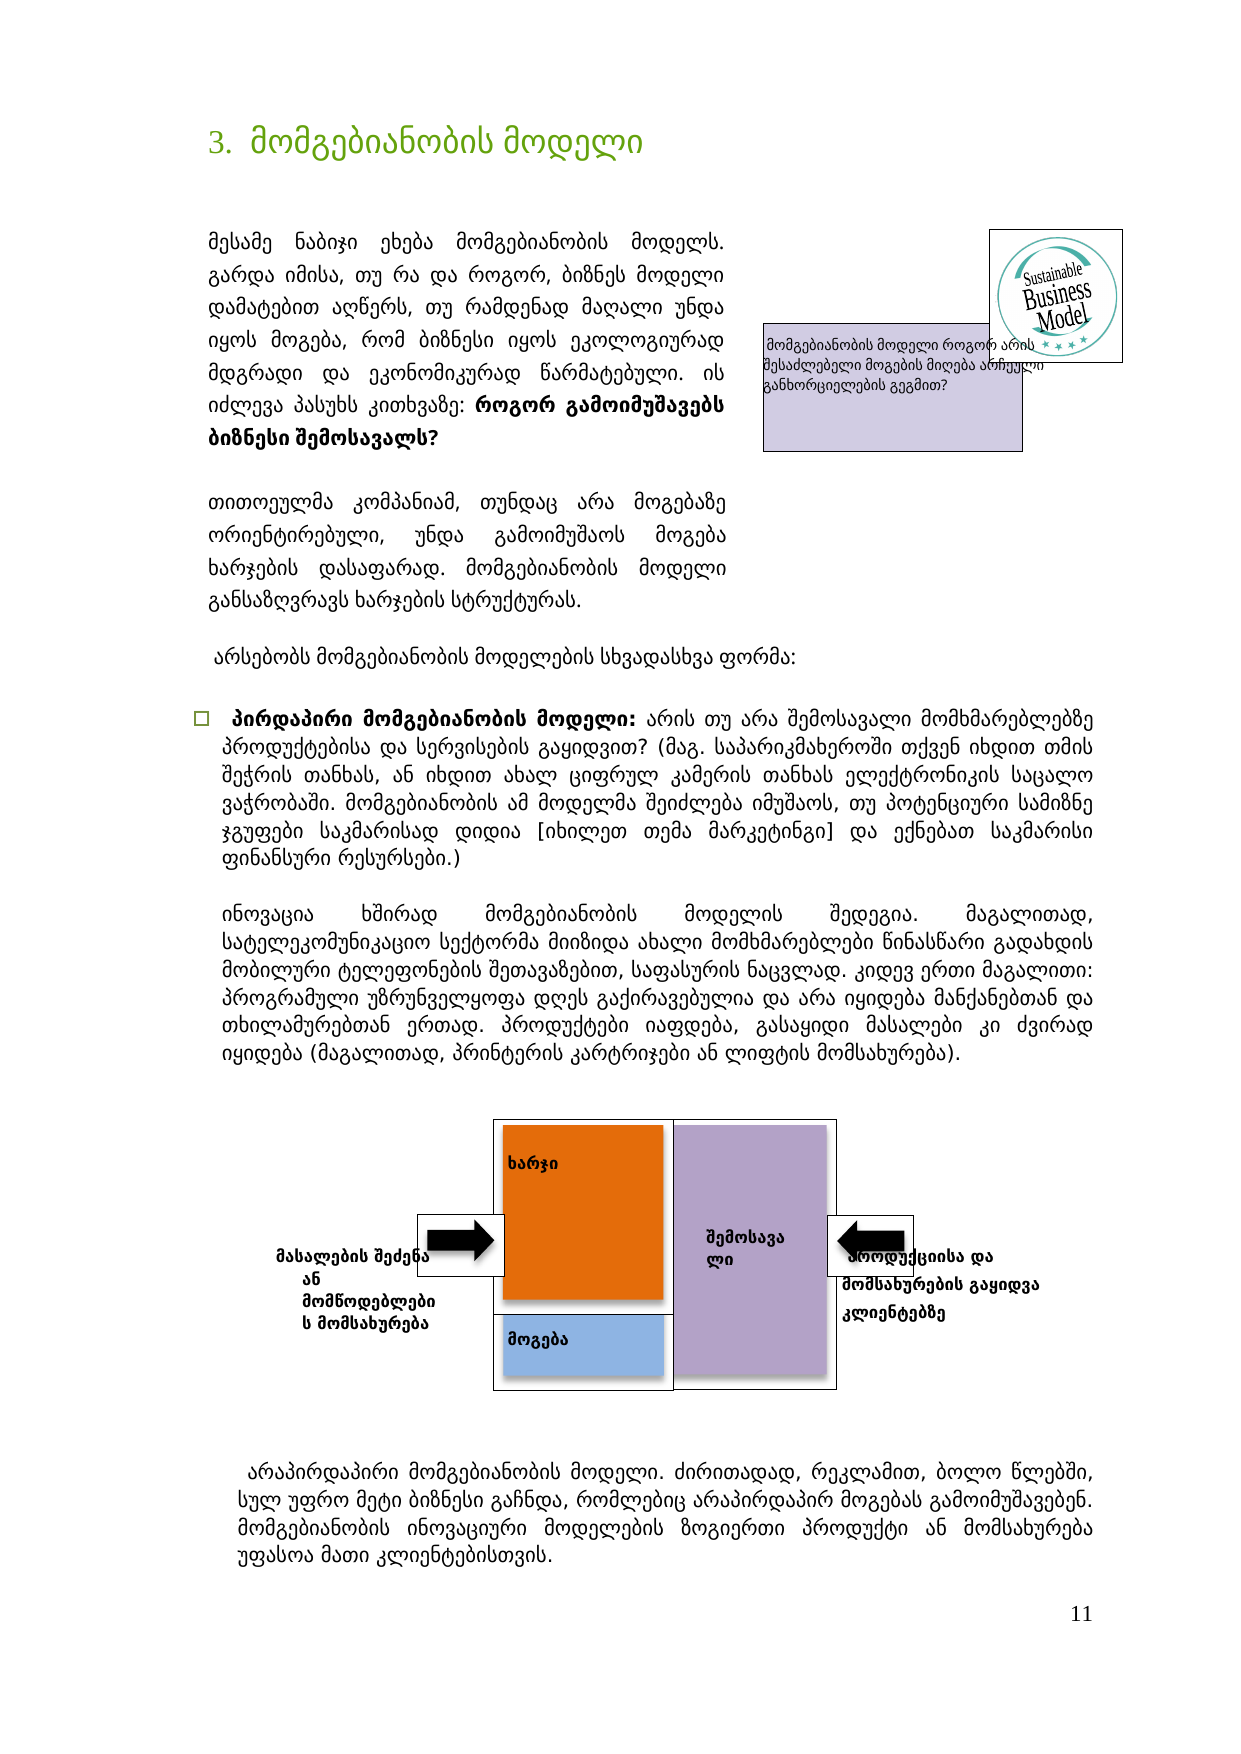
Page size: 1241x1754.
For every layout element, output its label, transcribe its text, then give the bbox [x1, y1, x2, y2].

picture [494, 1315, 673, 1390]
picture [418, 1215, 504, 1276]
picture [990, 230, 1122, 362]
text არაპირდაპირი მომგებიანობის მოდელი. ძირითადად, რეკლამით, ბოლო წლებში, სულ უფრო მეტი ბიზნესი გაჩნდა, რომლებიც არაპირდაპირ მოგებას გამოიმუშავებენ. მომგებიანობის ინოვაციური მოდელების ზოგიერთი პროდუქტი ან მომსახურება უფასოა მათი კლიენტებისთვის. [237, 1460, 1094, 1568]
picture [764, 324, 1022, 451]
text არსებობს მომგებიანობის მოდელების სხვადასხვა ფორმა: [208, 642, 1134, 671]
text მასალების შეძენა ან მომწოდებლების მომსახურება [270, 1247, 444, 1333]
text მესამე ნაბიჯი ეხება მომგებიანობის მოდელს. გარდა იმისა, თუ რა და როგორ, ბიზნეს მოდელი დამატებით აღწერს, თუ რამდენად მაღალი უნდა იყოს მოგება, რომ ბიზნესი იყოს ეკოლოგიურად მდგრადი და ეკონომიკურად წარმატებული. ის იძლევა პასუხს კითხვაზე: როგორ გამოიმუშავებს ბიზნესი შემოსავალს? [208, 227, 724, 451]
list პირდაპირი მომგებიანობის მოდელი: არის თუ არა შემოსავალი მომხმარებლებზე პროდუქტებისა და სერვისების გაყიდვით? (მაგ. საპარიკმახეროში თქვენ იხდით თმის შეჭრის თანხას, ან იხდით ახალ ციფრულ კამერის თანხას ელექტრონიკის საცალო ვაჭრობაში. მომგებიანობის ამ მოდელმა შეიძლება იმუშაოს, თუ პოტენციური სამიზნე ჯგუფები საკმარისად დიდია [იხილეთ თემა მარკეტინგი] და ექნებათ საკმარისი ფინანსური რესურსები.) [192, 707, 1094, 871]
picture [674, 1277, 836, 1389]
picture [417, 1120, 673, 1314]
picture [828, 1216, 913, 1276]
text პროდუქციისა და მომსახურების გაყიდვა კლიენტებზე [842, 1247, 1103, 1323]
text თითოეულმა კომპანიამ, თუნდაც არა მოგებაზე ორიენტირებული, უნდა გამოიმუშაოს მოგება ხარჯების დასაფარად. მომგებიანობის მოდელი განსაზღვრავს ხარჯების სტრუქტურას. [208, 487, 726, 614]
subtitle მომგებიანობის მოდელი [208, 117, 1134, 163]
picture [674, 1120, 836, 1215]
text ინოვაცია ხშირად მომგებიანობის მოდელის შედეგია. მაგალითად, სატელეკომუნიკაციო სექტორმა მიიზიდა ახალი მომხმარებლები წინასწარი გადახდის მობილური ტელეფონების შეთავაზებით, საფასურის ნაცვლად. კიდევ ერთი მაგალითი: პროგრამული უზრუნველყოფა დღეს გაქირავებულია და არა იყიდება მანქანებთან და თხილამურებთან ერთად. პროდუქტები იაფდება, გასაყიდი მასალები კი ძვირად იყიდება (მაგალითად, პრინტერის კარტრიჯები ან ლიფტის მომსახურება). [222, 902, 1094, 1065]
